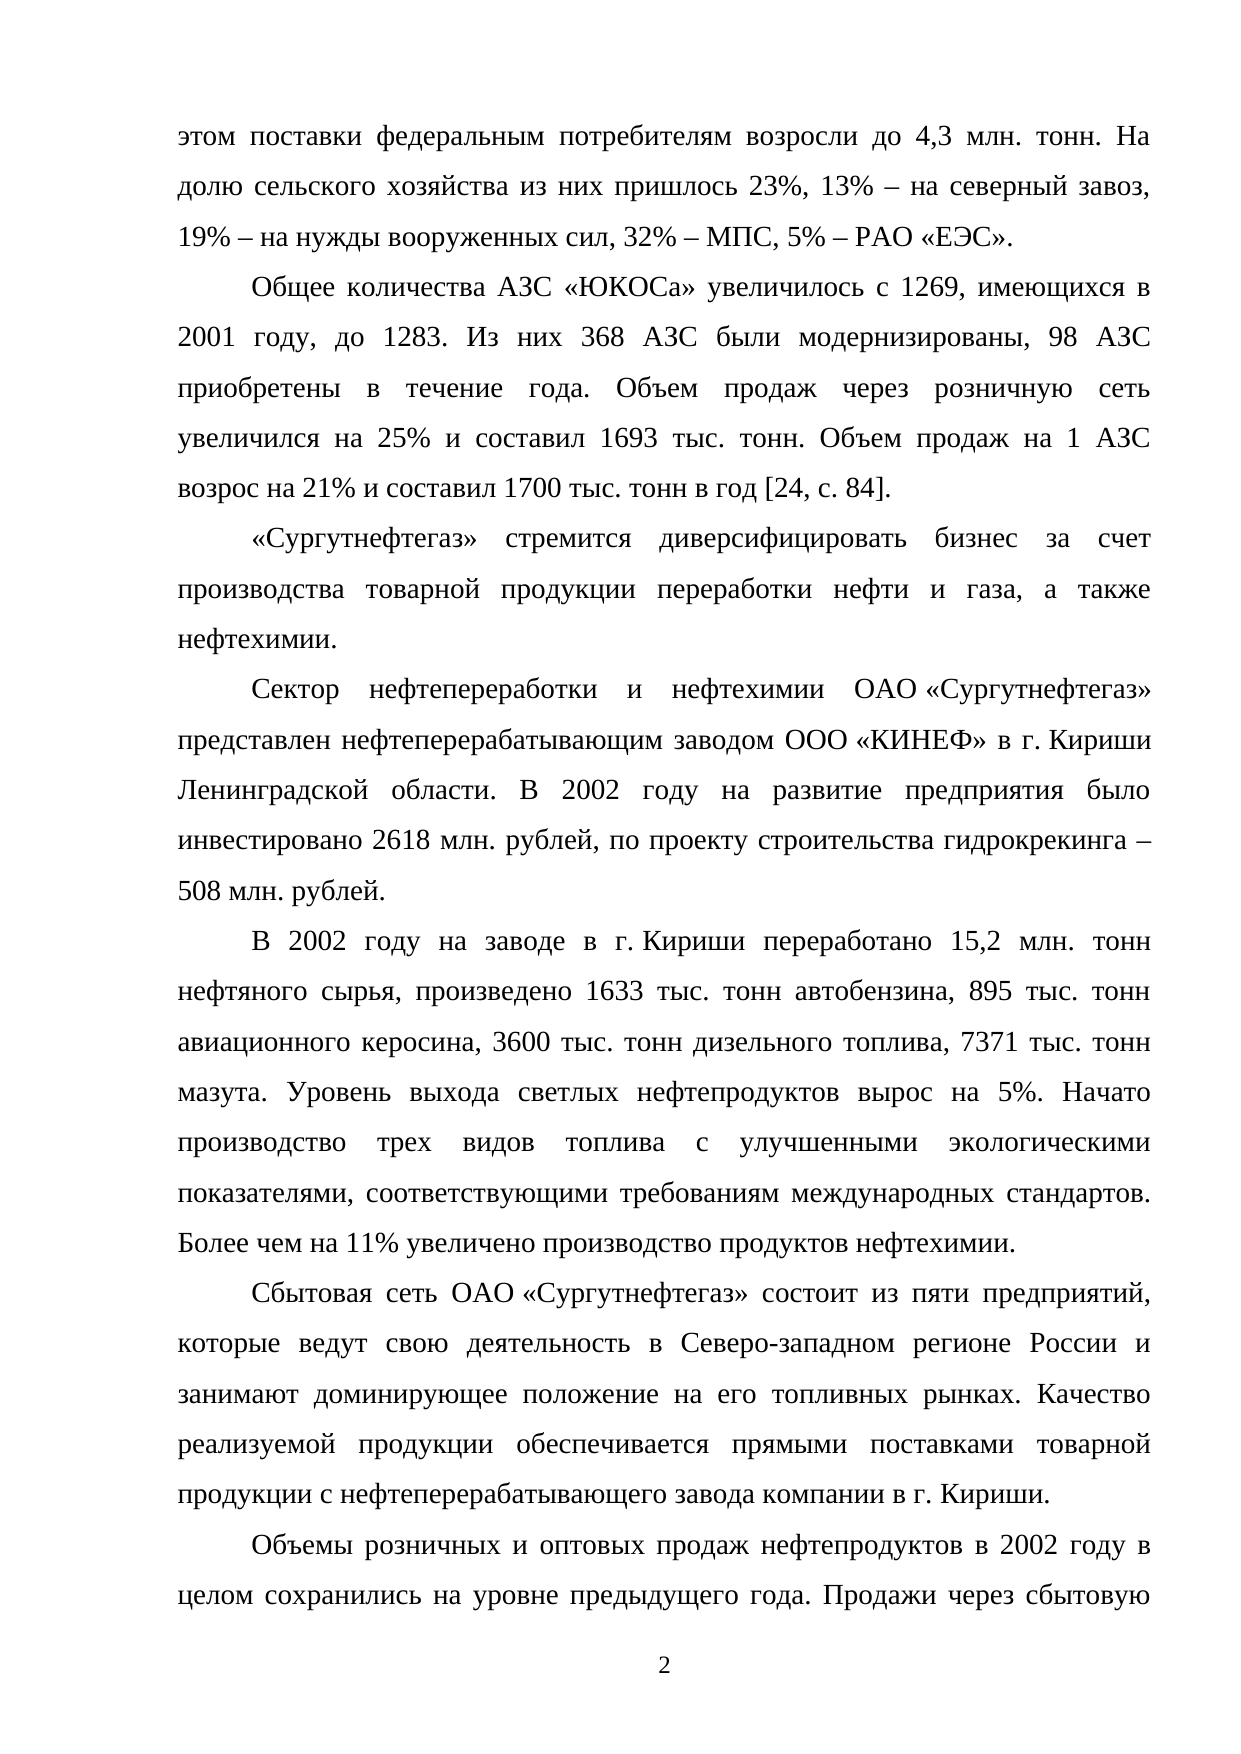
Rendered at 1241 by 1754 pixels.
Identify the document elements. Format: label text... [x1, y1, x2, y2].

text «Сургутнефтегаз» стремится диверсифицировать бизнес за счет производства товарной продукции переработки нефти и газа, а также нефтехимии. [177, 521, 1152, 655]
text В 2002 году на заводе в г. Кириши переработано 15,2 млн. тонн нефтяного сырья, произведено 1633 тыс. тонн автобензина, 895 тыс. тонн авиационного керосина, 3600 тыс. тонн дизельного топлива, 7371 тыс. тонн мазута. Уровень выхода светлых нефтепродуктов вырос на 5%. Начато производство трех видов топлива с улучшенными экологическими показателями, соответствующими требованиям международных стандартов. Более чем на 11% увеличено производство продуктов нефтехимии. [177, 923, 1152, 1258]
text Сектор нефтепереработки и нефтехимии ОАО «Сургутнефтегаз» представлен нефтеперерабатывающим заводом ООО «КИНЕФ» в г. Кириши Ленинградской области. В 2002 году на развитие предприятия было инвестировано 2618 млн. рублей, по проекту строительства гидрокрекинга – 508 млн. рублей. [177, 672, 1152, 906]
text Общее количества АЗС «ЮКОСа» увеличилось с 1269, имеющихся в 2001 году, до 1283. Из них 368 АЗС были модернизированы, 98 АЗС приобретены в течение года. Объем продаж через розничную сеть увеличился на 25% и составил 1693 тыс. тонн. Объем продаж на 1 АЗС возрос на 21% и составил 1700 тыс. тонн в год [24, c. 84]. [177, 269, 1152, 504]
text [177, 118, 1152, 252]
text Сбытовая сеть ОАО «Сургутнефтегаз» состоит из пяти предприятий, которые ведут свою деятельность в Северо-западном регионе России и занимают доминирующее положение на его топливных рынках. Качество реализуемой продукции обеспечивается прямыми поставками товарной продукции с нефтеперерабатывающего завода компании в г. Кириши. [177, 1275, 1152, 1510]
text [177, 1527, 1152, 1611]
